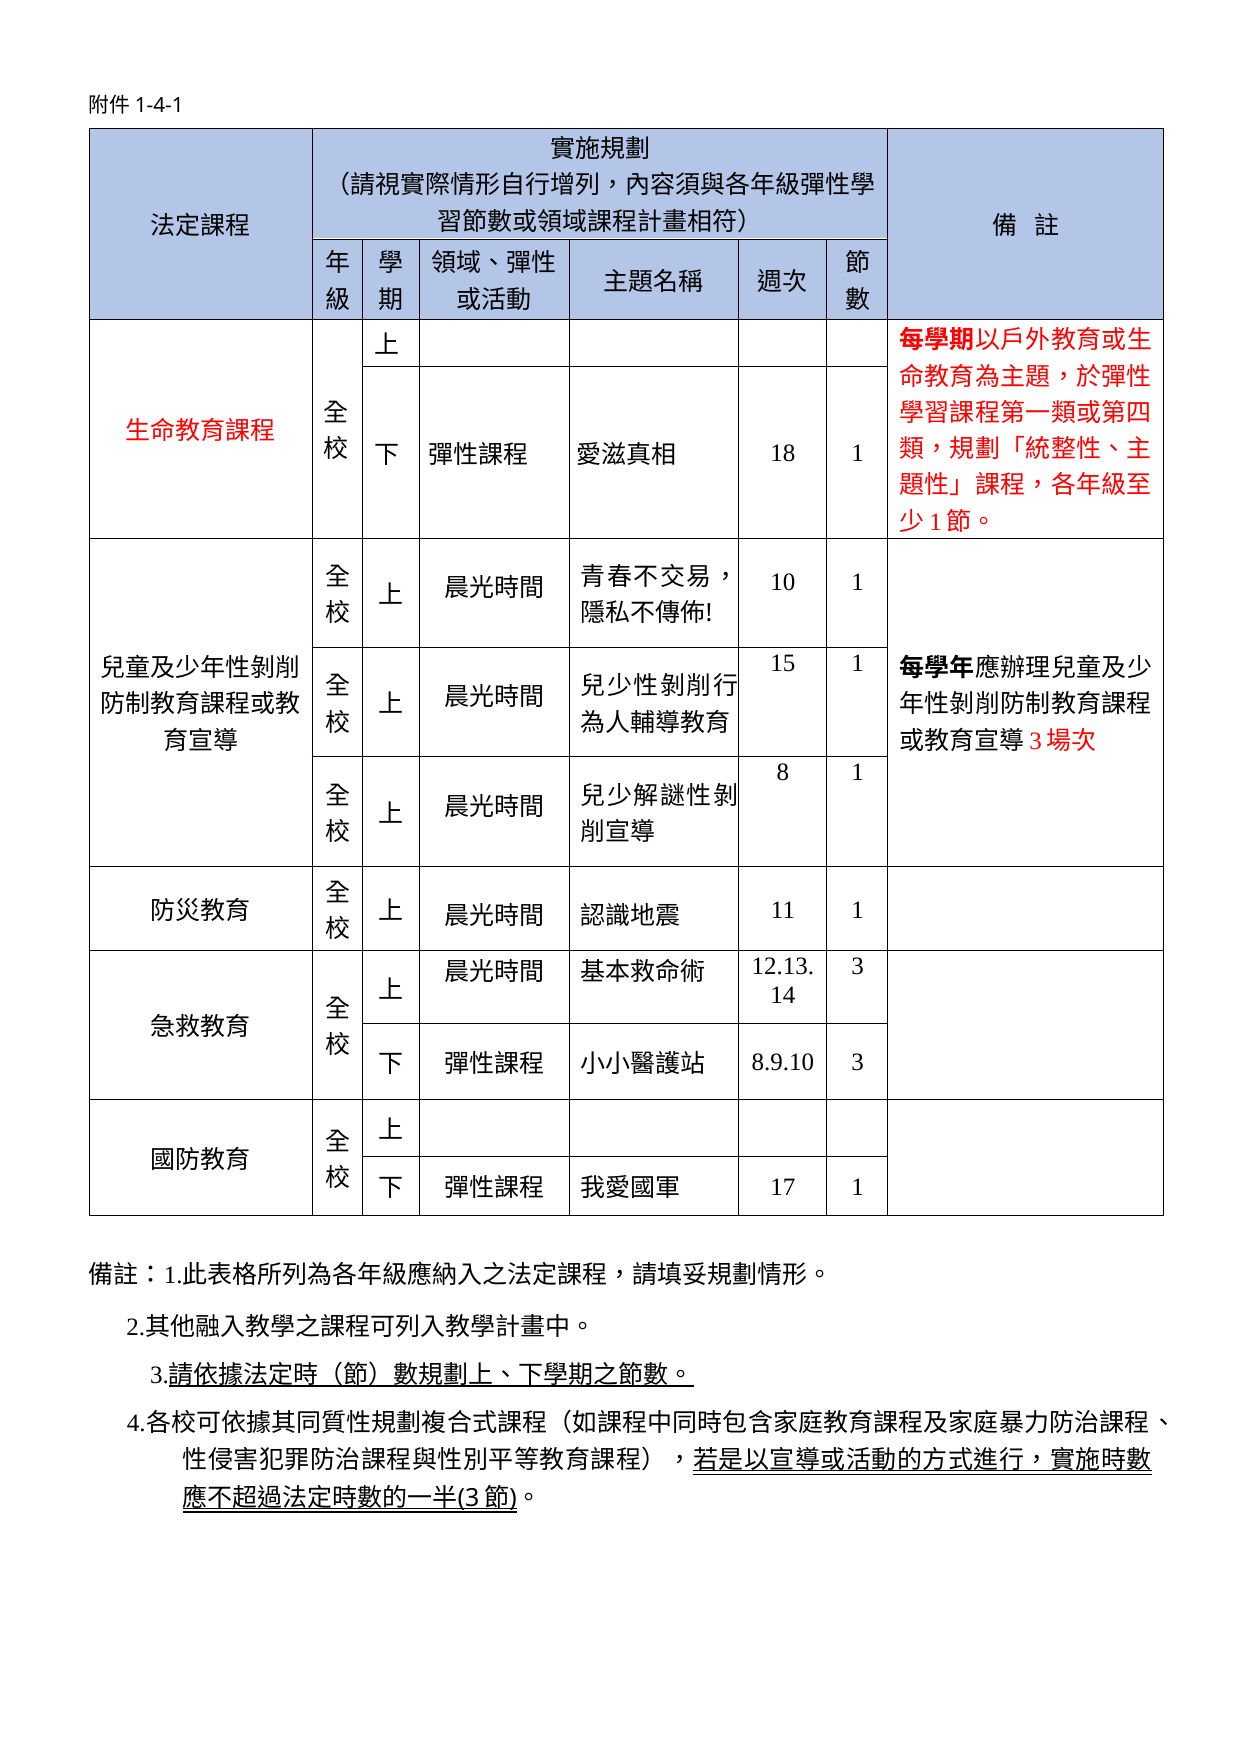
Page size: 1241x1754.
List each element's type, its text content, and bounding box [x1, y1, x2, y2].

table_header 法定課程 [90, 129, 312, 319]
table_cell 全校 [313, 1100, 362, 1215]
table_cell [420, 1100, 569, 1156]
table_cell 彈性課程 [420, 1157, 569, 1215]
table_cell 1 [827, 1157, 887, 1215]
table_cell 愛滋真相 [570, 367, 738, 537]
table_cell [420, 320, 569, 366]
table_cell [739, 1100, 826, 1156]
table_cell 上 [363, 951, 419, 1023]
table_cell 17 [739, 1157, 826, 1215]
table_cell 生命教育課程 [90, 320, 312, 537]
table_cell 1 [827, 757, 887, 866]
table_cell 基本救命術 [570, 951, 738, 1023]
table_cell 下 [363, 367, 419, 537]
table_cell 晨光時間 [420, 648, 569, 756]
table_header 備 註 [888, 129, 1163, 319]
table_cell 年級 [313, 240, 362, 319]
table_cell 國防教育 [90, 1100, 312, 1215]
table_cell [827, 1100, 887, 1156]
table_cell 全校 [313, 951, 362, 1098]
table_cell 12.13.14 [739, 951, 826, 1023]
table_cell 週次 [739, 240, 826, 319]
table_cell 11 [739, 867, 826, 950]
table_cell 全校 [313, 320, 362, 537]
table_cell 上 [363, 539, 419, 647]
table_cell 節數 [827, 240, 887, 319]
table_cell 3 [827, 1024, 887, 1098]
table_cell 1 [827, 539, 887, 647]
table_cell 主題名稱 [570, 240, 738, 319]
table_cell 防災教育 [90, 867, 312, 950]
table_cell 上 [363, 1100, 419, 1156]
table_cell 認識地震 [570, 867, 738, 950]
table_cell 上 [363, 320, 419, 366]
table_cell 上 [363, 648, 419, 756]
table_cell 全校 [313, 757, 362, 866]
table_cell 1 [827, 367, 887, 537]
table_cell 彈性課程 [420, 367, 569, 537]
text 3.請依據法定時（節）數規劃上、下學期之節數。 [89, 1354, 1152, 1391]
table_cell 全校 [313, 648, 362, 756]
table_cell [888, 1100, 1163, 1215]
table_cell 3 [827, 951, 887, 1023]
table_cell [739, 320, 826, 366]
table_cell 兒少性剝削行為人輔導教育 [570, 648, 738, 756]
table_cell 晨光時間 [420, 867, 569, 950]
table_cell 下 [363, 1157, 419, 1215]
table_cell 兒少解謎性剝削宣導 [570, 757, 738, 866]
table_cell 1 [827, 867, 887, 950]
table_cell 我愛國軍 [570, 1157, 738, 1215]
table_cell 彈性課程 [420, 1024, 569, 1098]
table_cell 8 [739, 757, 826, 866]
table_cell 兒童及少年性剝削防制教育課程或教育宣導 [90, 539, 312, 866]
text 備註：1.此表格所列為各年級應納入之法定課程，請填妥規劃情形。 [89, 1254, 1152, 1291]
table_cell 學期 [363, 240, 419, 319]
table_cell 晨光時間 [420, 951, 569, 1023]
table_cell 下 [363, 1024, 419, 1098]
table_cell 全校 [313, 539, 362, 647]
text 4.各校可依據其同質性規劃複合式課程（如課程中同時包含家庭教育課程及家庭暴力防治課程、性侵害犯罪防治課程與性別平等教育課程），若是以宣導或活動的方式進行，實施時數應不超過法定時數的一半(3節)。 [89, 1402, 1152, 1514]
text 2.其他融入教學之課程可列入教學計畫中。 [89, 1302, 1152, 1343]
table_cell 急救教育 [90, 951, 312, 1098]
table_cell 每學年應辦理兒童及少年性剝削防制教育課程或教育宣導3場次 [888, 539, 1163, 866]
table_cell 全校 [313, 867, 362, 950]
table_cell 15 [739, 648, 826, 756]
table_cell [888, 951, 1163, 1098]
table_cell 8.9.10 [739, 1024, 826, 1098]
table_cell 小小醫護站 [570, 1024, 738, 1098]
table_cell [827, 320, 887, 366]
table_cell 領域、彈性或活動 [420, 240, 569, 319]
table_cell 18 [739, 367, 826, 537]
table_cell 每學期以戶外教育或生命教育為主題，於彈性學習課程第一類或第四類，規劃「統整性、主題性」課程，各年級至少1節。 [888, 320, 1163, 537]
table_cell 晨光時間 [420, 757, 569, 866]
table_cell [570, 1100, 738, 1156]
table_cell 青春不交易，隱私不傳佈! [570, 539, 738, 647]
table_cell 上 [363, 867, 419, 950]
table_cell [888, 867, 1163, 950]
table_cell 上 [363, 757, 419, 866]
table_cell [570, 320, 738, 366]
table_cell 1 [827, 648, 887, 756]
table_header 實施規劃 （請視實際情形自行增列，內容須與各年級彈性學習節數或領域課程計畫相符） （請視實際情形自行增列，內容須與各年級彈性學習節數或領域課程計畫相符） （請視實際情形自行增列，內容須與各年級彈性學習節數或領域課程計畫相符） [313, 129, 887, 238]
table_cell 10 [739, 539, 826, 647]
table_cell 晨光時間 [420, 539, 569, 647]
